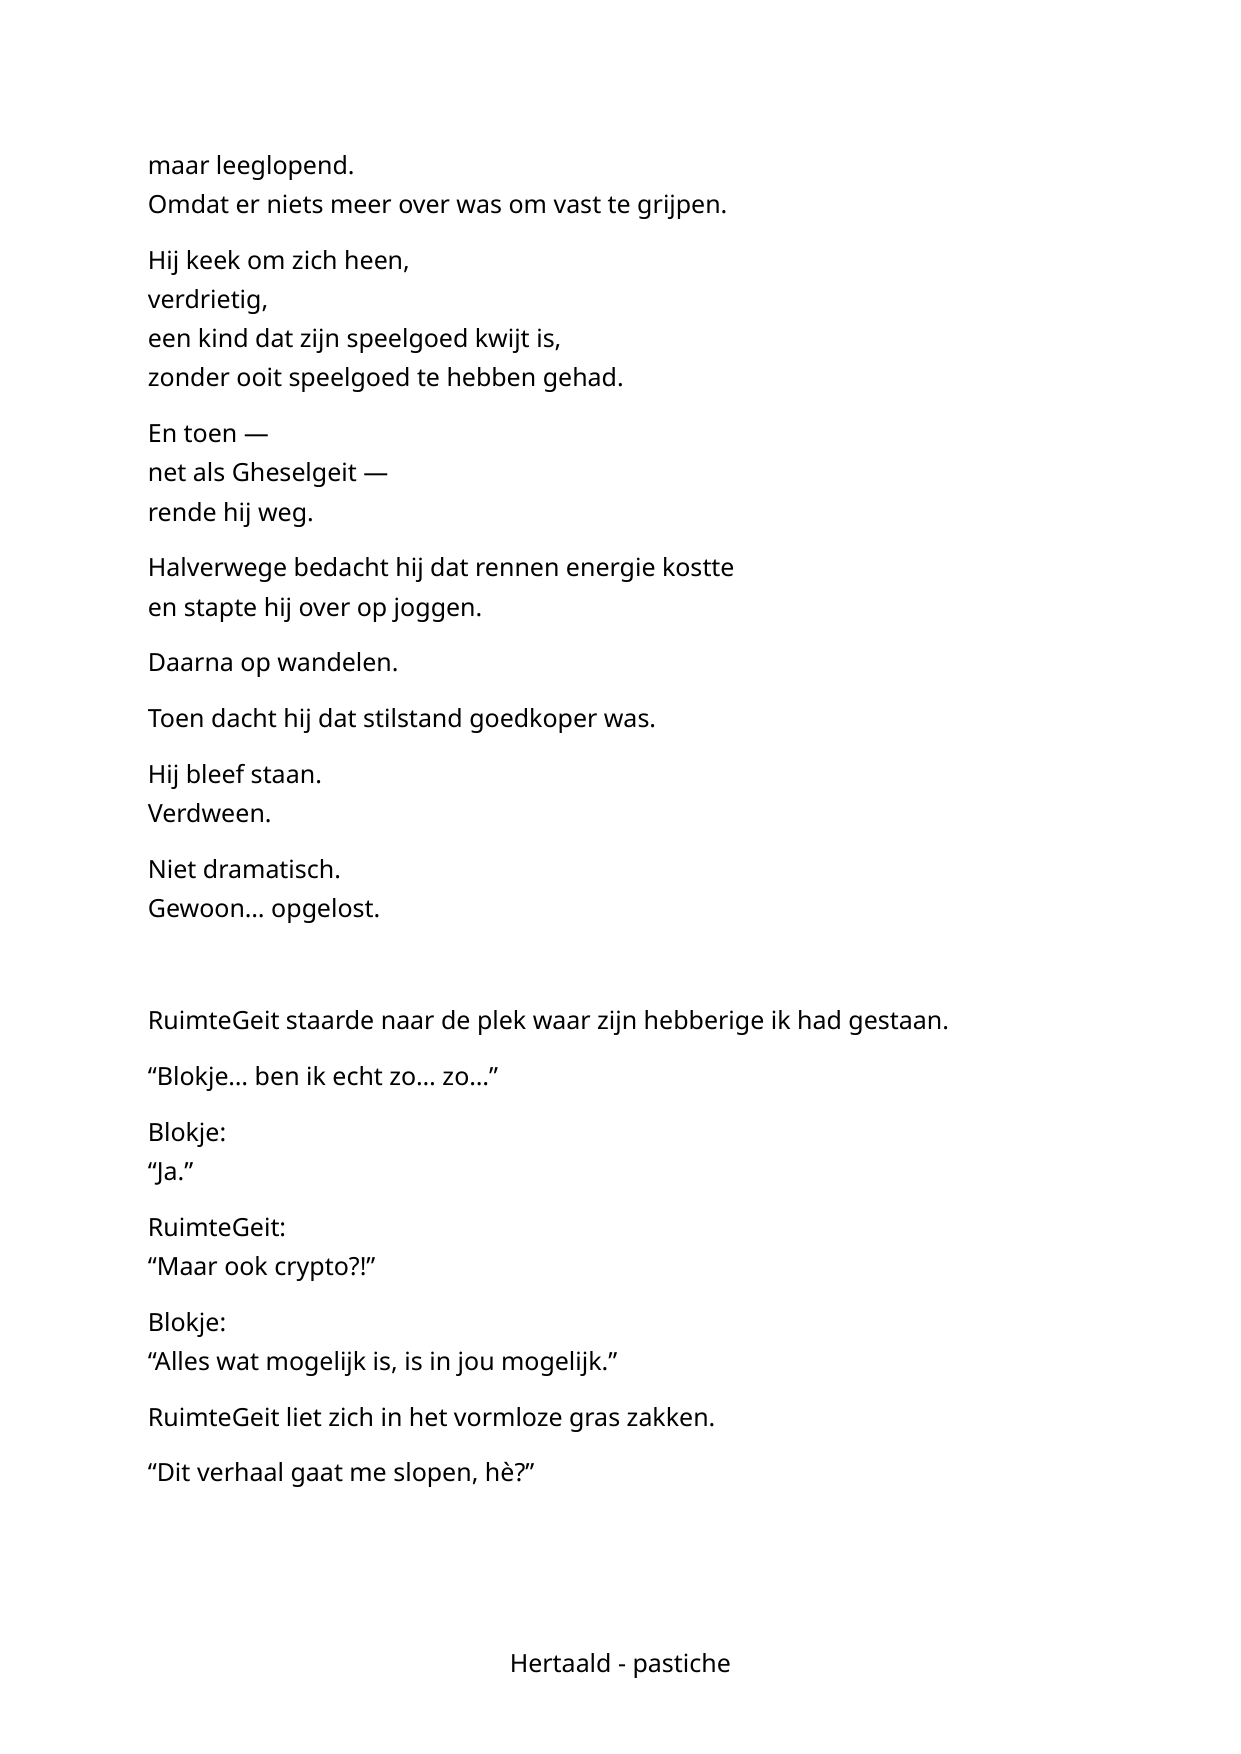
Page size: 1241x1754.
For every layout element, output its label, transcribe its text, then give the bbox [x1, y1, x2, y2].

text RuimteGeit liet zich in het vormloze gras zakken. [148, 1399, 1093, 1433]
text Halverwege bedacht hij dat rennen energie kostte en stapte hij over op joggen. [148, 550, 1093, 623]
text RuimteGeit staarde naar de plek waar zijn hebberige ik had gestaan. [148, 1003, 1093, 1037]
text RuimteGeit: “Maar ook crypto?!” [148, 1209, 1093, 1282]
text Hij keek om zich heen, verdrietig, een kind dat zijn speelgoed kwijt is, zonder ooit speelgoed te hebben gehad. [148, 243, 1093, 394]
text Daarna op wandelen. [148, 645, 1093, 679]
text Toen dacht hij dat stilstand goedkoper was. [148, 701, 1093, 735]
text Blokje: “Alles wat mogelijk is, is in jou mogelijk.” [148, 1304, 1093, 1377]
text Hij bleef staan. Verdween. [148, 757, 1093, 830]
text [148, 148, 1093, 221]
text “Blokje… ben ik echt zo… zo…” [148, 1058, 1093, 1092]
text Niet dramatisch. Gewoon… opgelost. [148, 852, 1093, 925]
text “Dit verhaal gaat me slopen, hè?” [148, 1455, 1093, 1489]
text En toen — net als Gheselgeit — rende hij weg. [148, 416, 1093, 528]
text Blokje: “Ja.” [148, 1114, 1093, 1187]
